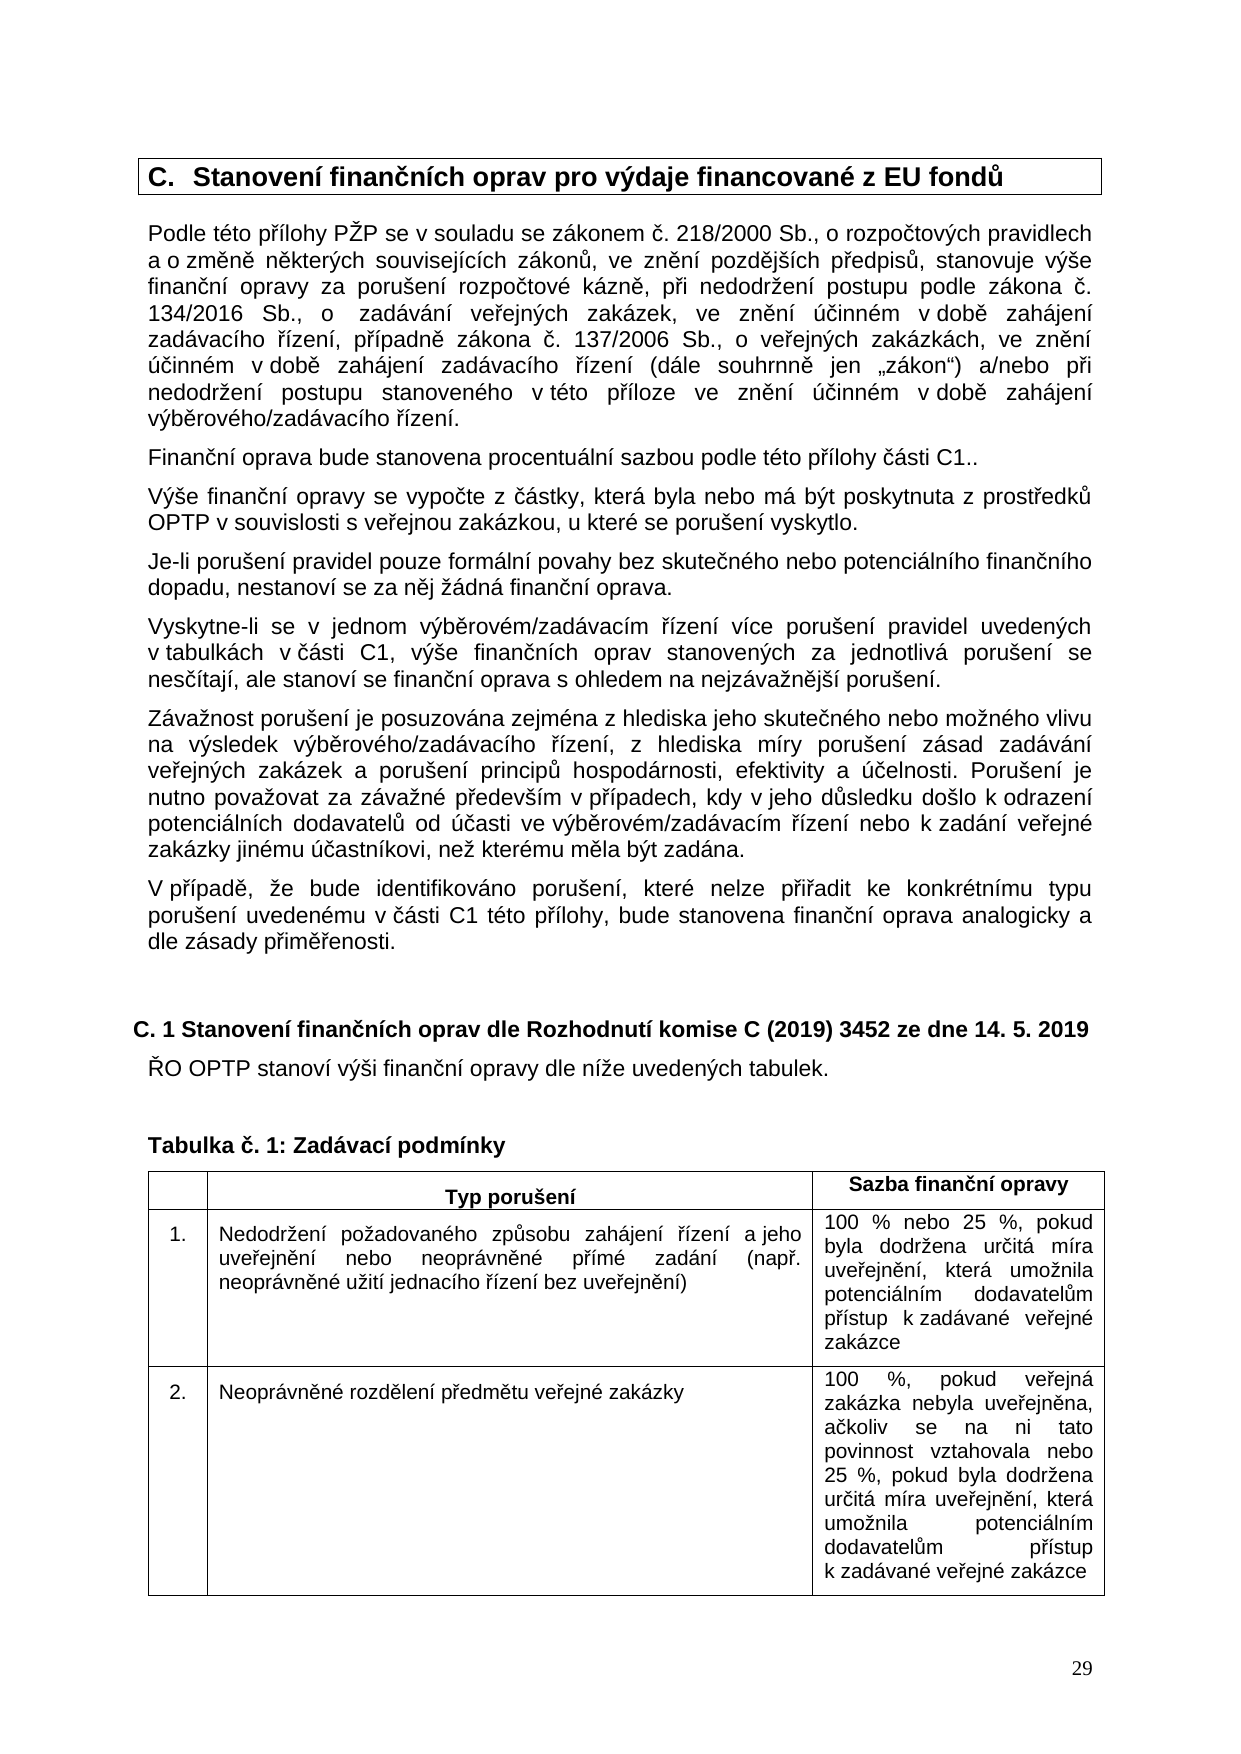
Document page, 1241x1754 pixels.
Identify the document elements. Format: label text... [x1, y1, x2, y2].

table_cell Nedodržení požadovaného způsobu zahájení řízení a jeho uveřejnění nebo neoprávněné přímé zadání (např. neoprávněné užití jednacího řízení bez uveřejnění) [208, 1210, 812, 1366]
text Podle této přílohy PŽP se v souladu se zákonem č. 218/2000 Sb., o rozpočtových pravidlech a o změně některých souvisejících zákonů, ve znění pozdějších předpisů, stanovuje výše finanční opravy za porušení rozpočtové kázně, při nedodržení postupu podle zákona č. 134/2016 Sb., o zadávání veřejných zakázek, ve znění účinném v době zahájení zadávacího řízení, případně zákona č. 137/2006 Sb., o veřejných zakázkách, ve znění účinném v době zahájení zadávacího řízení (dále souhrnně jen „zákon“) a/nebo při nedodržení postupu stanoveného v této příloze ve znění účinném v době zahájení výběrového/zadávacího řízení. [148, 220, 1092, 431]
text Je-li porušení pravidel pouze formální povahy bez skutečného nebo potenciálního finančního dopadu, nestanoví se za něj žádná finanční oprava. [148, 548, 1092, 601]
table_cell [149, 1210, 207, 1366]
table_cell [149, 1367, 207, 1595]
text Závažnost porušení je posuzována zejména z hlediska jeho skutečného nebo možného vlivu na výsledek výběrového/zadávacího řízení, z hlediska míry porušení zásad zadávání veřejných zakázek a porušení principů hospodárnosti, efektivity a účelnosti. Porušení je nutno považovat za závažné především v případech, kdy v jeho důsledku došlo k odrazení potenciálních dodavatelů od účasti ve výběrovém/zadávacím řízení nebo k zadání veřejné zakázky jinému účastníkovi, než kterému měla být zadána. [148, 704, 1092, 863]
table_header Typ porušení [208, 1172, 812, 1209]
text V případě, že bude identifikováno porušení, které nelze přiřadit ke konkrétnímu typu porušení uvedenému v části C1 této přílohy, bude stanovena finanční oprava analogicky a dle zásady přiměřenosti. [148, 875, 1092, 954]
text Finanční oprava bude stanovena procentuální sazbou podle této přílohy části C1.. [148, 444, 1092, 470]
text C. 1 Stanovení finančních oprav dle Rozhodnutí komise C (2019) 3452 ze dne 14. 5. 2019 [133, 1016, 1092, 1042]
table_cell 100 % nebo 25 %, pokud byla dodržena určitá míra uveřejnění, která umožnila potenciálním dodavatelům přístup k zadávané veřejné zakázce [813, 1210, 1104, 1366]
text Výše finanční opravy se vypočte z částky, která byla nebo má být poskytnuta z prostředků OPTP v souvislosti s veřejnou zakázkou, u které se porušení vyskytlo. [148, 483, 1092, 535]
text ŘO OPTP stanoví výši finanční opravy dle níže uvedených tabulek. [148, 1055, 1092, 1081]
table_cell 100 %, pokud veřejná zakázka nebyla uveřejněna, ačkoliv se na ni tato povinnost vztahovala nebo 25 %, pokud byla dodržena určitá míra uveřejnění, která umožnila potenciálním dodavatelům přístup k zadávané veřejné zakázce [813, 1367, 1104, 1595]
table_header Sazba finanční opravy [813, 1172, 1104, 1209]
table_header [149, 1172, 207, 1209]
list Tabulka č. 1: Zadávací podmínky [148, 1132, 1092, 1159]
text Vyskytne-li se v jednom výběrovém/zadávacím řízení více porušení pravidel uvedených v tabulkách v části C1, výše finančních oprav stanovených za jednotlivá porušení se nesčítají, ale stanoví se finanční oprava s ohledem na nejzávažnější porušení. [148, 613, 1092, 692]
list Stanovení finančních oprav pro výdaje financované z EU fondů [139, 159, 1101, 194]
table_cell Neoprávněné rozdělení předmětu veřejné zakázky [208, 1367, 812, 1595]
